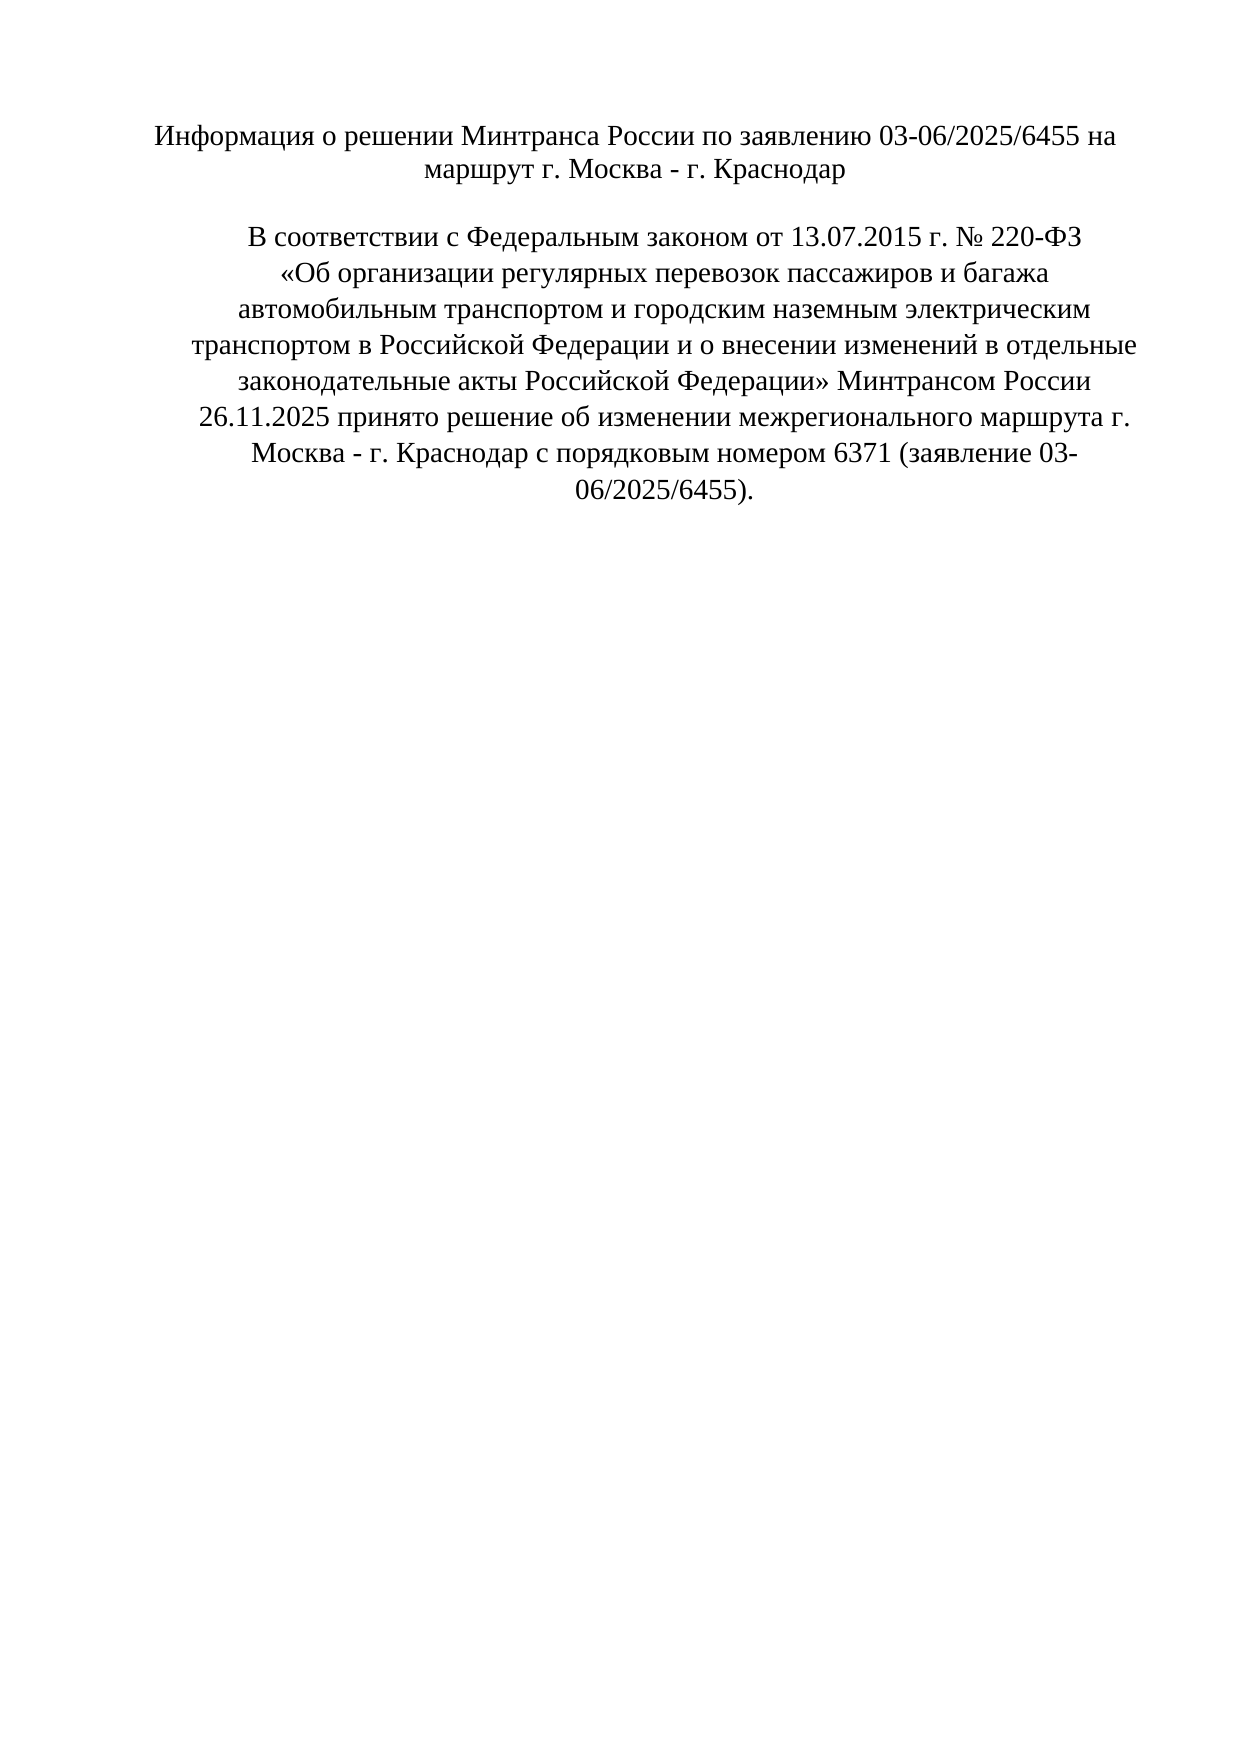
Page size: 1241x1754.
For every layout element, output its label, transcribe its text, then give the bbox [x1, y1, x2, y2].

text Информация о решении Минтранса России по заявлению 03-06/2025/6455 на маршрут г. Москва - г. Краснодар [118, 118, 1152, 185]
text В соответствии с Федеральным законом от 13.07.2015 г. № 220-ФЗ «Об организации регулярных перевозок пассажиров и багажа автомобильным транспортом и городским наземным электрическим транспортом в Российской Федерации и о внесении изменений в отдельные законодательные акты Российской Федерации» Минтрансом России 26.11.2025 принято решение об изменении межрегионального маршрута г. Москва - г. Краснодар с порядковым номером 6371 (заявление 03-06/2025/6455). [177, 219, 1152, 505]
